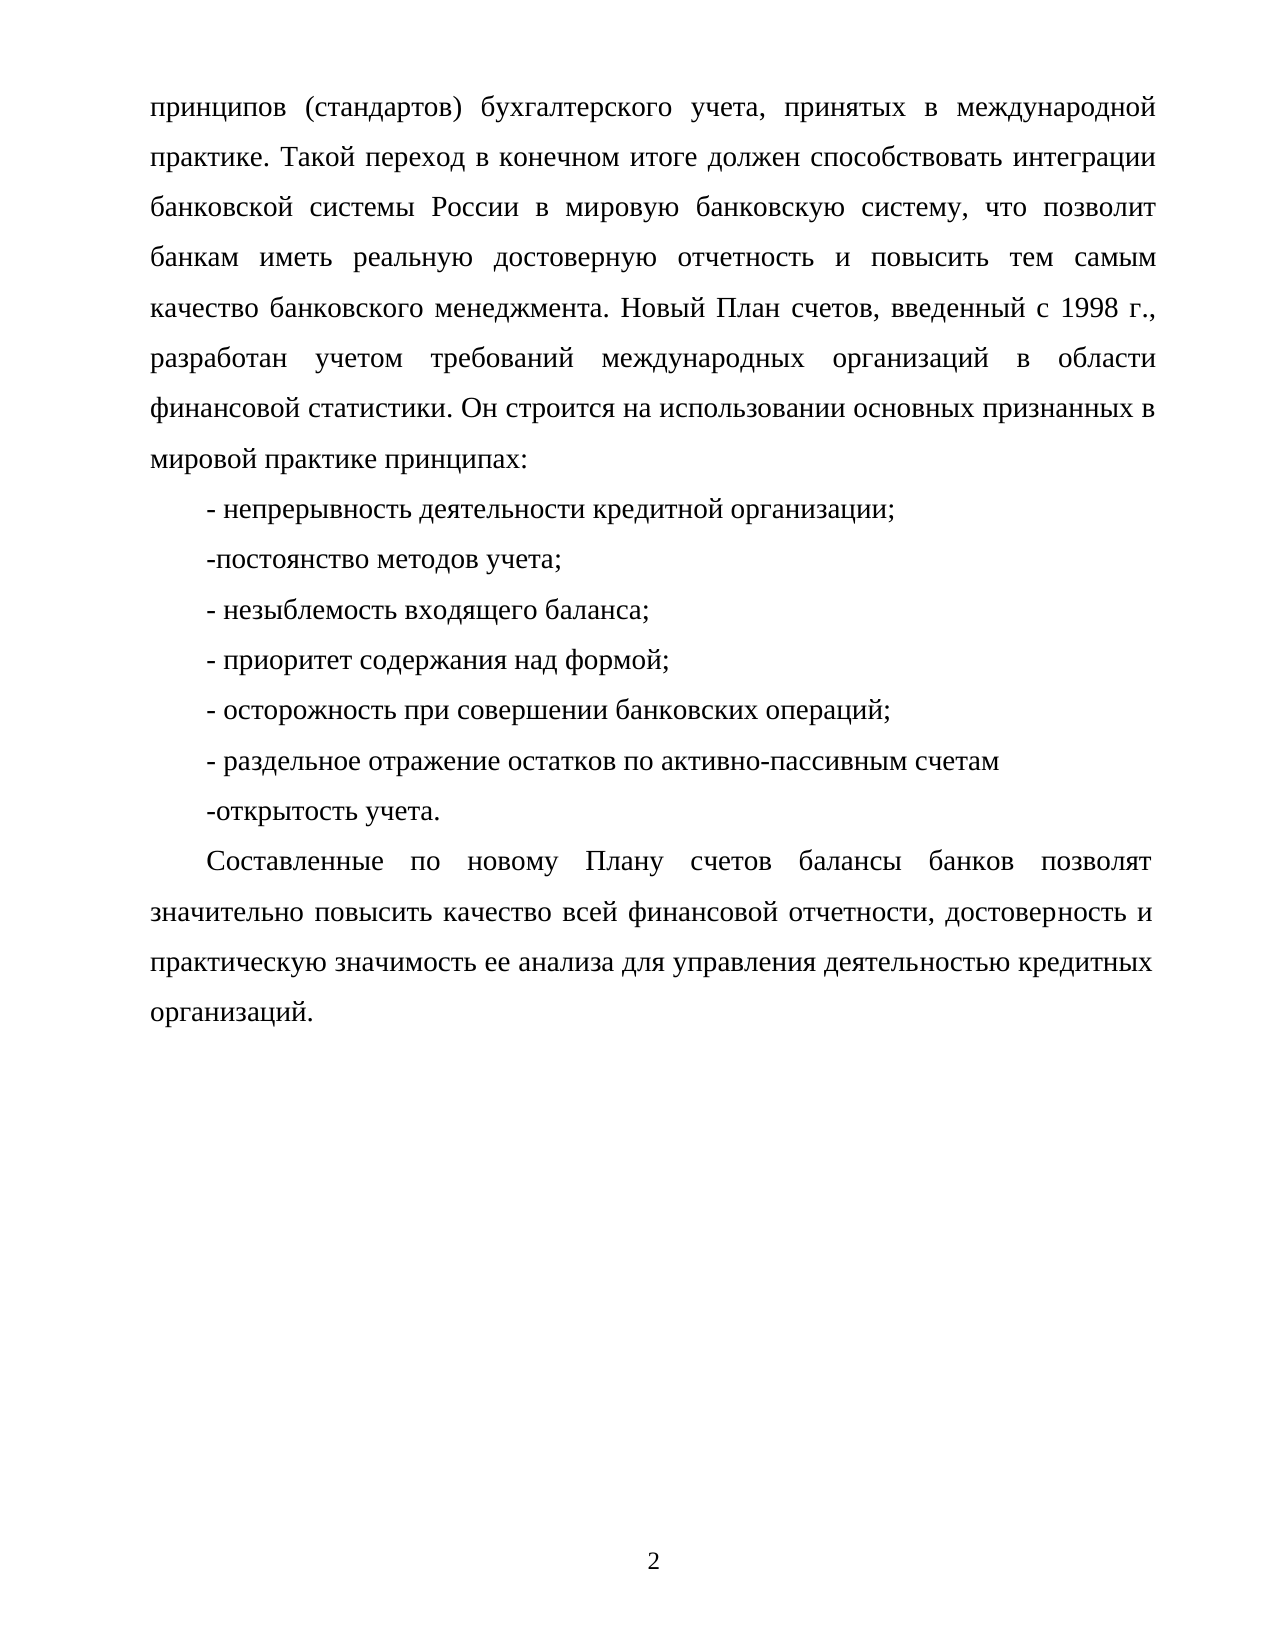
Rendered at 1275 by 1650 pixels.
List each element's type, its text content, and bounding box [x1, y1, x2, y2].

text -постоянство методов учета; [150, 541, 1157, 575]
text -открытость учета. [150, 793, 1157, 827]
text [150, 89, 1157, 474]
text - приоритет содержания над формой; [150, 642, 1157, 676]
text - раздельное отражение остатков по активно-пассивным счетам [150, 743, 1157, 776]
text - непрерывность деятельности кредитной организации; [150, 491, 1157, 525]
text - осторожность при совершении банковских операций; [150, 692, 1157, 726]
text Составленные по новому Плану счетов балансы банков позволят значительно повысить качество всей финансовой отчетности, достоверность и практическую значимость ее анализа для управления деятельностью кредитных организаций. [150, 843, 1153, 1028]
text - незыблемость входящего баланса; [150, 592, 1157, 625]
